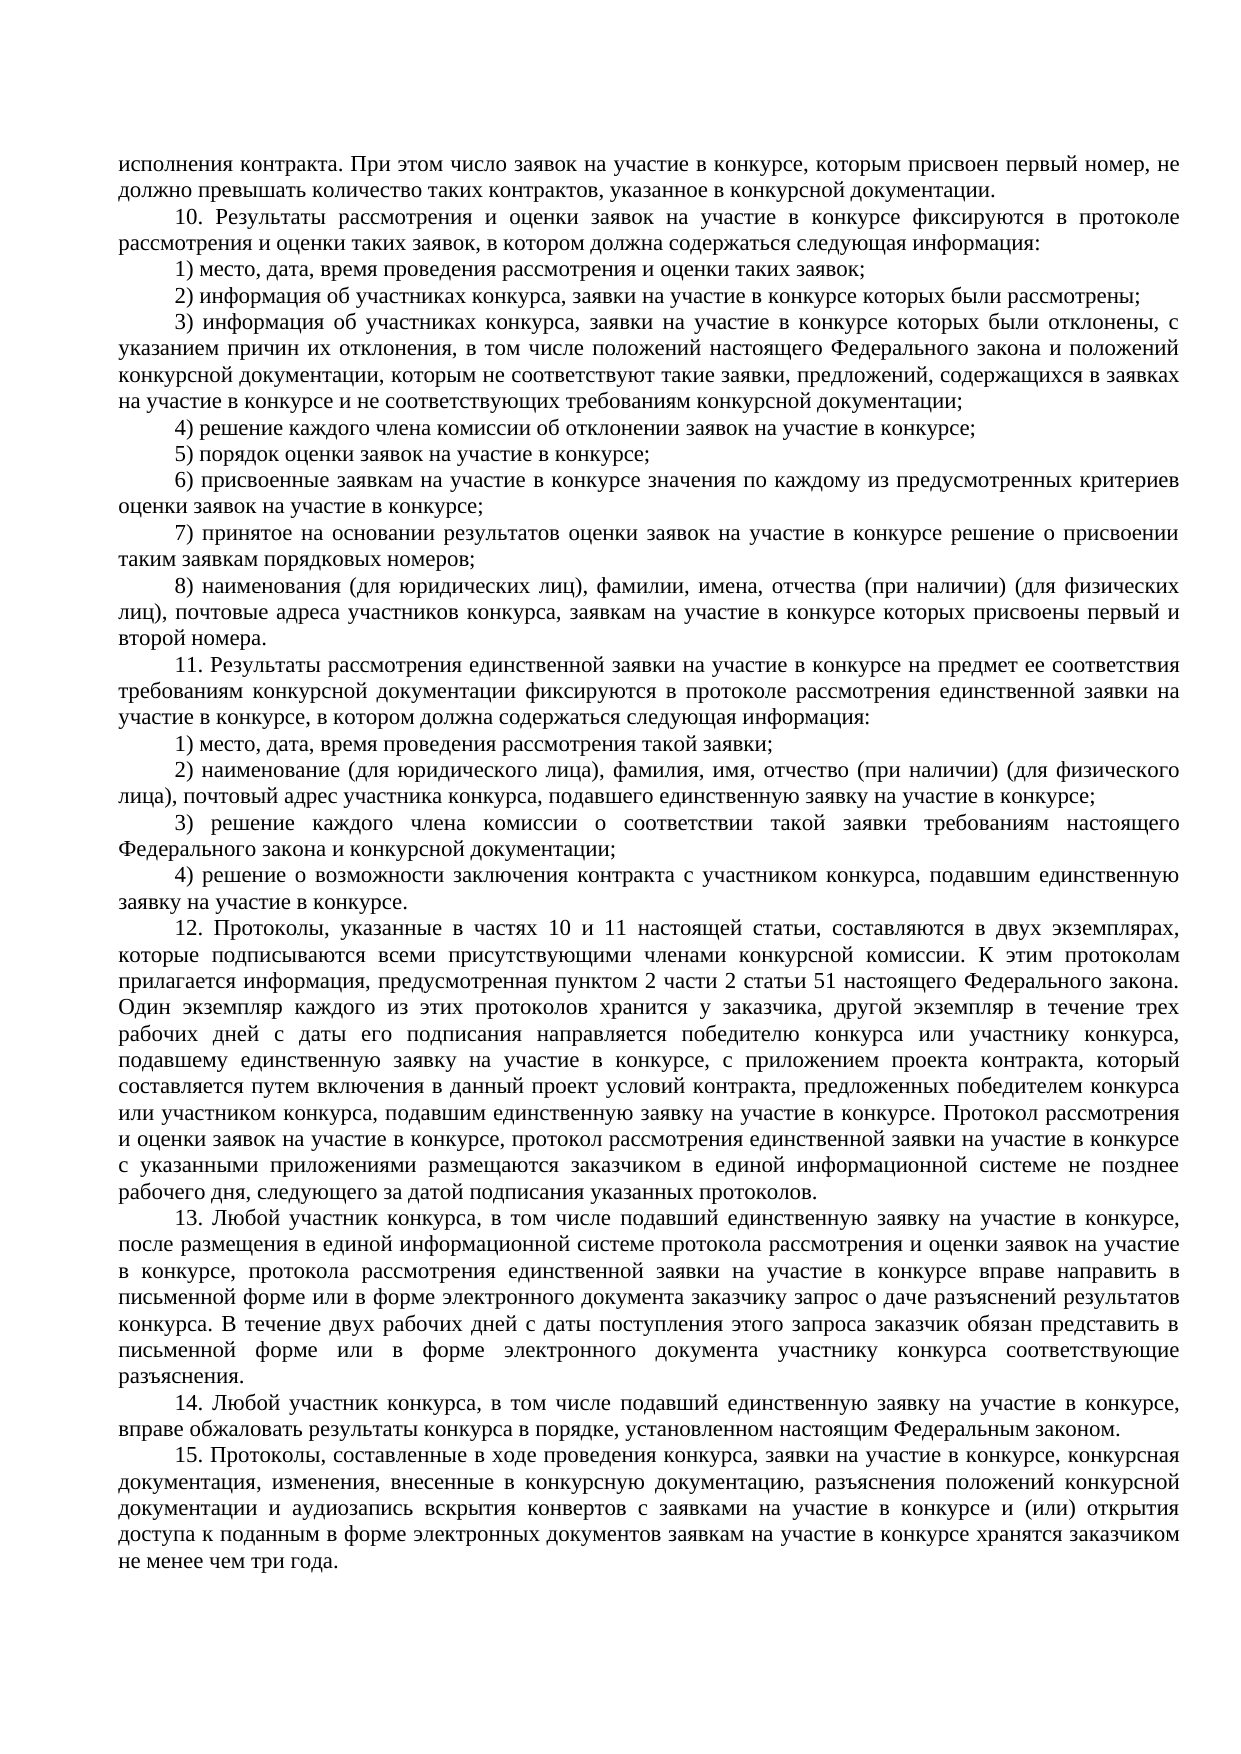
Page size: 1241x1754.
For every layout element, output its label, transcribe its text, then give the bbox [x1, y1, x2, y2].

text 10. Результаты рассмотрения и оценки заявок на участие в конкурсе фиксируются в протоколе рассмотрения и оценки таких заявок, в котором должна содержаться следующая информация: [118, 203, 1181, 255]
text 5) порядок оценки заявок на участие в конкурсе; [118, 440, 1181, 466]
text 3) решение каждого члена комиссии о соответствии такой заявки требованиям настоящего Федерального закона и конкурсной документации; [118, 809, 1181, 862]
text 2) информация об участниках конкурса, заявки на участие в конкурсе которых были рассмотрены; [118, 282, 1181, 308]
text 1) место, дата, время проведения рассмотрения такой заявки; [118, 730, 1181, 756]
text 1) место, дата, время проведения рассмотрения и оценки таких заявок; [118, 255, 1181, 282]
text 14. Любой участник конкурса, в том числе подавший единственную заявку на участие в конкурсе, вправе обжаловать результаты конкурса в порядке, установленном настоящим Федеральным законом. [118, 1389, 1181, 1441]
text 7) принятое на основании результатов оценки заявок на участие в конкурсе решение о присвоении таким заявкам порядковых номеров; [118, 519, 1181, 572]
text 11. Результаты рассмотрения единственной заявки на участие в конкурсе на предмет ее соответствия требованиям конкурсной документации фиксируются в протоколе рассмотрения единственной заявки на участие в конкурсе, в котором должна содержаться следующая информация: [118, 651, 1181, 730]
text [118, 150, 1181, 203]
text 13. Любой участник конкурса, в том числе подавший единственную заявку на участие в конкурсе, после размещения в единой информационной системе протокола рассмотрения и оценки заявок на участие в конкурсе, протокола рассмотрения единственной заявки на участие в конкурсе вправе направить в письменной форме или в форме электронного документа заказчику запрос о даче разъяснений результатов конкурса. В течение двух рабочих дней с даты поступления этого запроса заказчик обязан представить в письменной форме или в форме электронного документа участнику конкурса соответствующие разъяснения. [118, 1204, 1181, 1389]
text 8) наименования (для юридических лиц), фамилии, имена, отчества (при наличии) (для физических лиц), почтовые адреса участников конкурса, заявкам на участие в конкурсе которых присвоены первый и второй номера. [118, 572, 1181, 651]
text 4) решение каждого члена комиссии об отклонении заявок на участие в конкурсе; [118, 413, 1181, 440]
text 6) присвоенные заявкам на участие в конкурсе значения по каждому из предусмотренных критериев оценки заявок на участие в конкурсе; [118, 466, 1181, 519]
text 15. Протоколы, составленные в ходе проведения конкурса, заявки на участие в конкурсе, конкурсная документация, изменения, внесенные в конкурсную документацию, разъяснения положений конкурсной документации и аудиозапись вскрытия конвертов с заявками на участие в конкурсе и (или) открытия доступа к поданным в форме электронных документов заявкам на участие в конкурсе хранятся заказчиком не менее чем три года. [118, 1441, 1181, 1573]
text 12. Протоколы, указанные в частях 10 и 11 настоящей статьи, составляются в двух экземплярах, которые подписываются всеми присутствующими членами конкурсной комиссии. К этим протоколам прилагается информация, предусмотренная пунктом 2 части 2 статьи 51 настоящего Федерального закона. Один экземпляр каждого из этих протоколов хранится у заказчика, другой экземпляр в течение трех рабочих дней с даты его подписания направляется победителю конкурса или участнику конкурса, подавшему единственную заявку на участие в конкурсе, с приложением проекта контракта, который составляется путем включения в данный проект условий контракта, предложенных победителем конкурса или участником конкурса, подавшим единственную заявку на участие в конкурсе. Протокол рассмотрения и оценки заявок на участие в конкурсе, протокол рассмотрения единственной заявки на участие в конкурсе с указанными приложениями размещаются заказчиком в единой информационной системе не позднее рабочего дня, следующего за датой подписания указанных протоколов. [118, 914, 1181, 1204]
text 4) решение о возможности заключения контракта с участником конкурса, подавшим единственную заявку на участие в конкурсе. [118, 862, 1181, 914]
text 2) наименование (для юридического лица), фамилия, имя, отчество (при наличии) (для физического лица), почтовый адрес участника конкурса, подавшего единственную заявку на участие в конкурсе; [118, 756, 1181, 809]
text 3) информация об участниках конкурса, заявки на участие в конкурсе которых были отклонены, с указанием причин их отклонения, в том числе положений настоящего Федерального закона и положений конкурсной документации, которым не соответствуют такие заявки, предложений, содержащихся в заявках на участие в конкурсе и не соответствующих требованиям конкурсной документации; [118, 308, 1181, 413]
